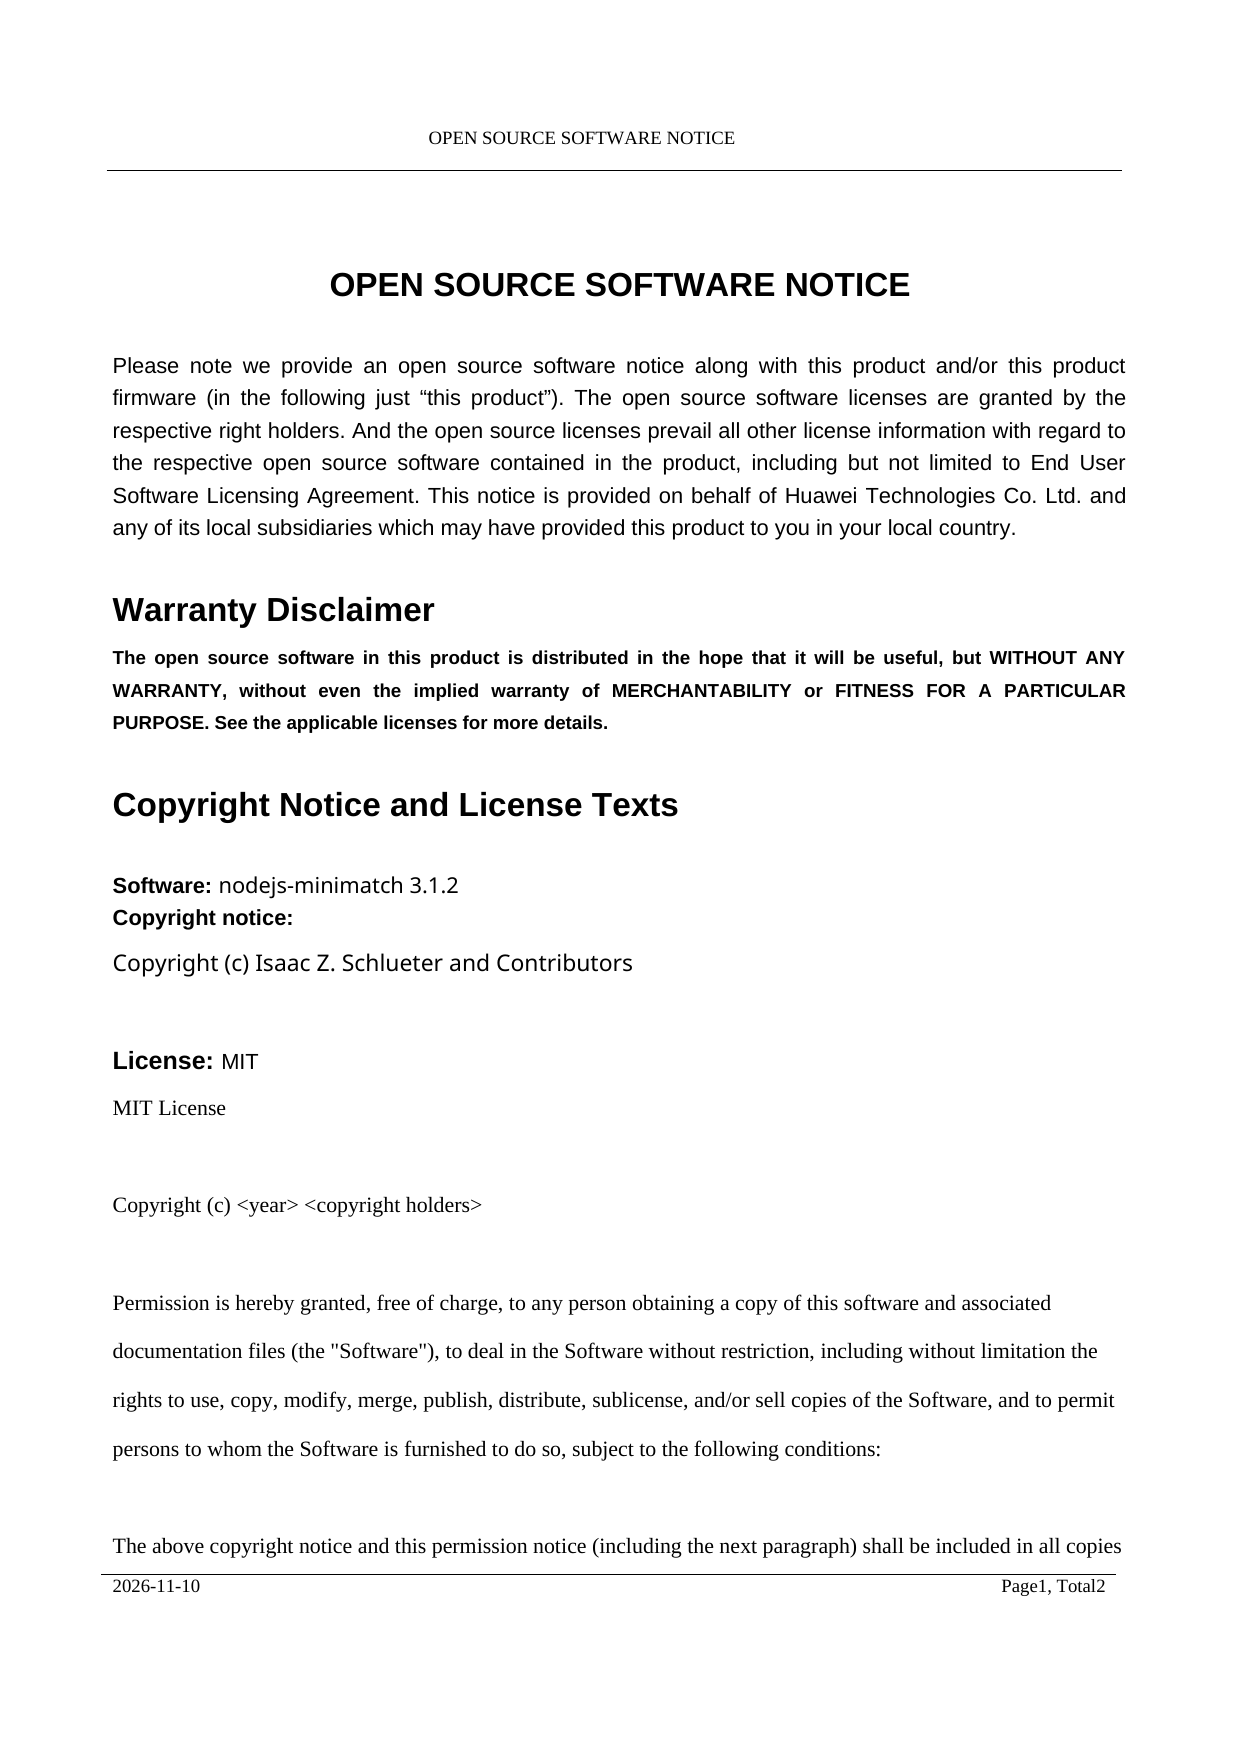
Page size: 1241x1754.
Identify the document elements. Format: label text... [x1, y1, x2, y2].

text License: MIT [112, 1044, 1128, 1077]
text Copyright (c) Isaac Z. Schlueter and Contributors [112, 947, 1128, 1028]
text Copyright Notice and License Texts [112, 771, 1128, 836]
text The open source software in this product is distributed in the hope that it will be useful, but WITHOUT ANY WARRANTY, without even the implied warranty of MERCHANTABILITY or FITNESS FOR A PARTICULAR PURPOSE. See the applicable licenses for more details. [112, 641, 1128, 739]
text OPEN SOURCE SOFTWARE NOTICE [112, 251, 1128, 316]
text Please note we provide an open source software notice along with this product and/or this product firmware (in the following just “this product”). The open source software licenses are granted by the respective right holders. And the open source licenses prevail all other license information with regard to the respective open source software contained in the product, including but not limited to End User Software Licensing Agreement. This notice is provided on behalf of Huawei Technologies Co. Ltd. and any of its local subsidiaries which may have provided this product to you in your local country. [112, 349, 1128, 544]
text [112, 1091, 1128, 1562]
text Warranty Disclaimer [112, 576, 1128, 641]
text Copyright notice: [112, 901, 1128, 934]
text Software: nodejs-minimatch 3.1.2 [112, 869, 1128, 901]
